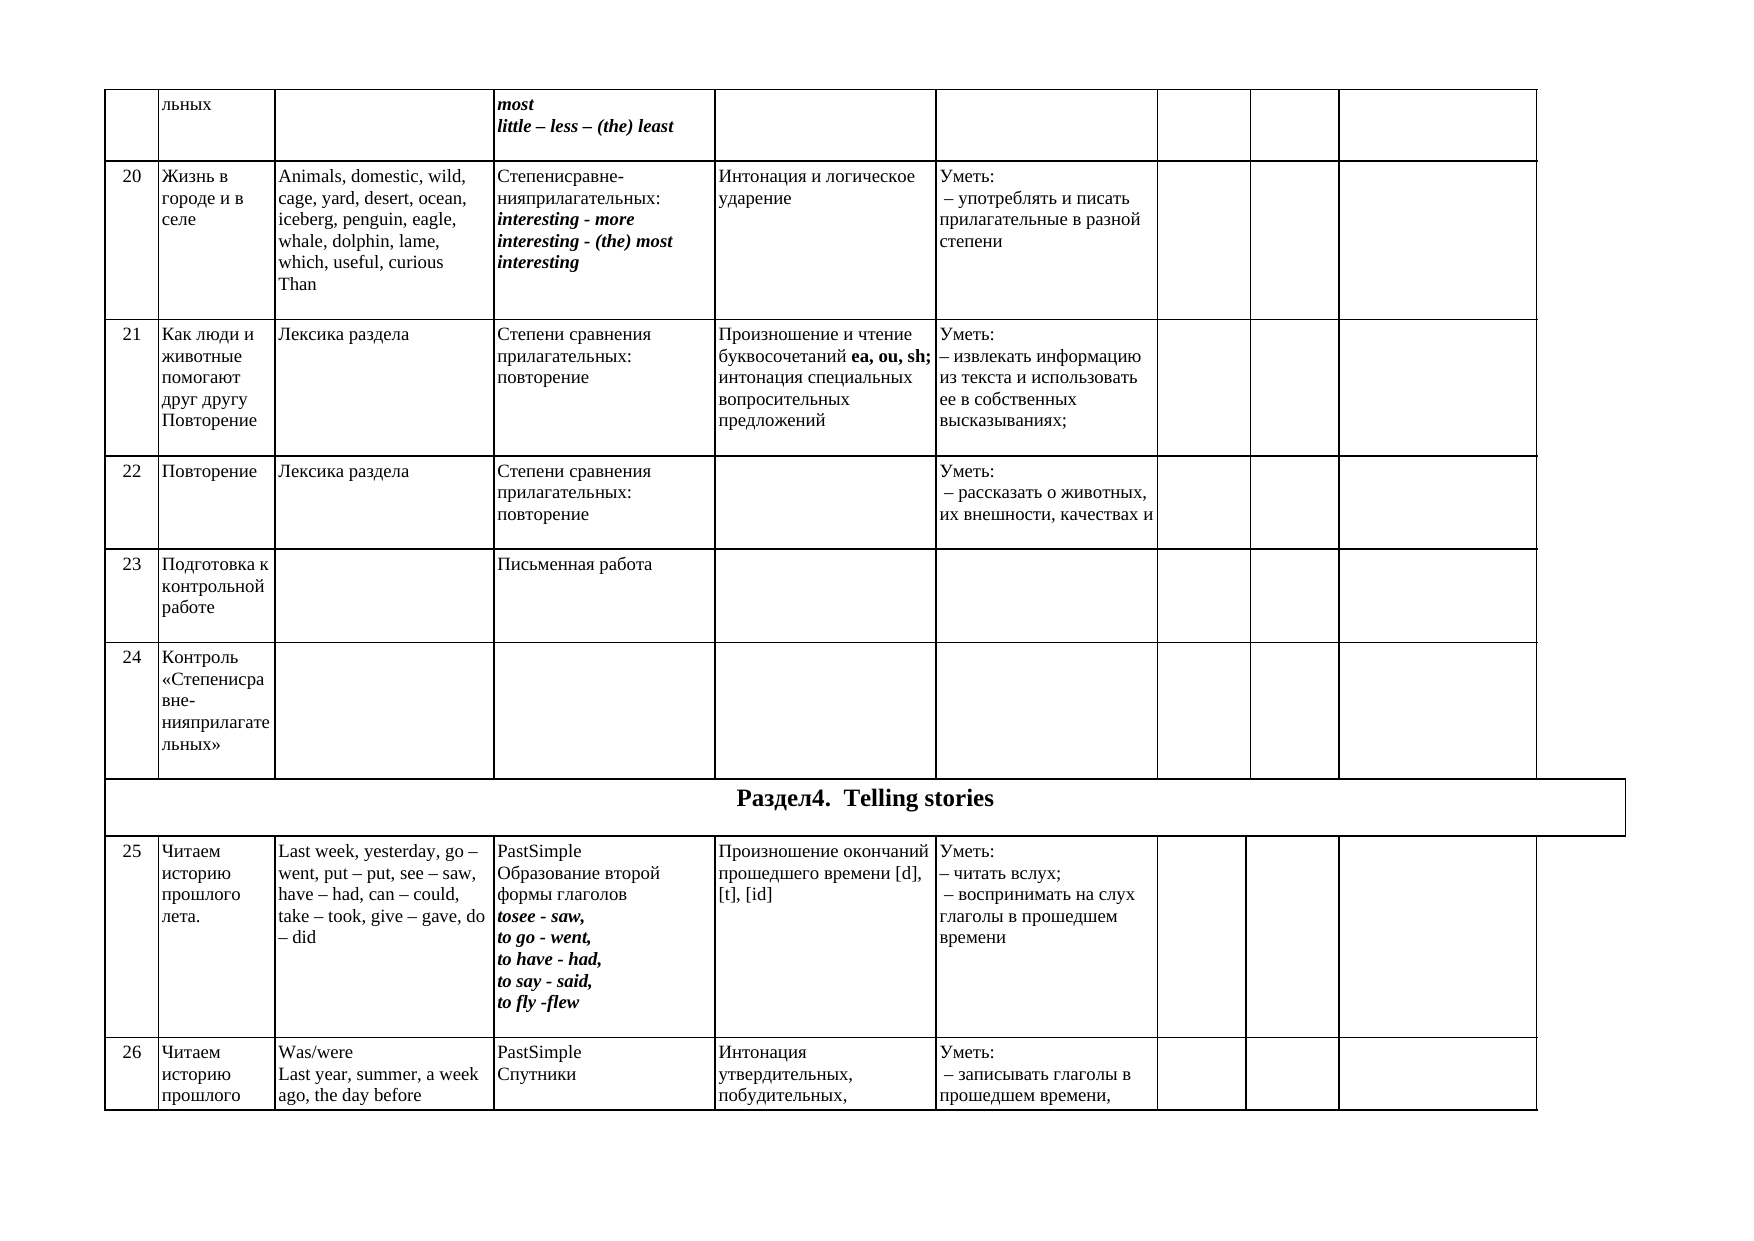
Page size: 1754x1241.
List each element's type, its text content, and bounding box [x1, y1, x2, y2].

table_cell 22 [106, 457, 158, 548]
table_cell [159, 1038, 274, 1109]
table_cell Степени сравнения прилагательных: повторение [495, 457, 714, 548]
table_cell [1247, 837, 1338, 1037]
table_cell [276, 90, 493, 160]
table_cell 23 [106, 550, 158, 642]
table_cell Лексика раздела [276, 457, 493, 548]
table_cell [1158, 162, 1250, 318]
table_cell [1158, 457, 1250, 548]
table_cell [1340, 550, 1536, 642]
table_cell [1340, 837, 1536, 1037]
table_cell Уметь: – читать вслух; – воспринимать на слух глаголы в прошедшем времени [937, 837, 1157, 1037]
table_cell [1158, 90, 1250, 160]
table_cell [495, 90, 714, 160]
table_cell Уметь: – извлекать информацию из текста и использовать ее в собственных высказываниях; [937, 320, 1157, 455]
table_cell Жизнь в городе и в селе [159, 162, 274, 318]
table_cell [1247, 1038, 1338, 1109]
table_cell Произношение окончаний прошедшего времени [d], [t], [id] [716, 837, 935, 1037]
table_cell [1251, 90, 1338, 160]
table_cell 21 [106, 320, 158, 455]
table_cell [1251, 320, 1338, 455]
table_cell Подготовка к контрольной работе [159, 550, 274, 642]
table_cell Лексика раздела [276, 320, 493, 455]
table_cell Степенисравненияприлагательных: interesting - more interesting - (the) most interesting [495, 162, 714, 318]
table_cell [276, 643, 493, 778]
table_cell Last week, yesterday, go – went, put – put, see – saw, have – had, can – could, take – took, give – gave, do – did [276, 837, 493, 1037]
table_cell [1340, 162, 1536, 318]
table_cell Уметь: – употреблять и писать прилагательные в разной степени [937, 162, 1157, 318]
table_cell [716, 550, 935, 642]
table_cell Степени сравнения прилагательных: повторение [495, 320, 714, 455]
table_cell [159, 90, 274, 160]
table_cell Читаем историю прошлого лета. [159, 837, 274, 1037]
table_cell Письменная работа [495, 550, 714, 642]
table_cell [937, 90, 1157, 160]
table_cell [276, 1038, 493, 1109]
table_cell [276, 550, 493, 642]
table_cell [937, 1038, 1157, 1109]
table_cell Как люди и животные помогают друг другу Повторение [159, 320, 274, 455]
table_cell [1251, 643, 1338, 778]
table_cell [937, 550, 1157, 642]
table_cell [716, 90, 935, 160]
table_cell [937, 643, 1157, 778]
table_cell [1251, 162, 1338, 318]
table_cell [716, 643, 935, 778]
table_cell [1158, 837, 1245, 1037]
table_cell PastSimple Образование второй формы глаголов tosee - saw, to go - went, to have - had, to say - said, to fly -flew [495, 837, 714, 1037]
table_cell [1340, 643, 1536, 778]
table_cell Произношение и чтение буквосочетаний ea, ou, sh; интонация специальных вопросительных предложений [716, 320, 935, 455]
table_cell Интонация и логическое ударение [716, 162, 935, 318]
table_cell Раздел4. Telling stories [106, 780, 1625, 835]
table_cell [1251, 457, 1338, 548]
table_cell [1340, 457, 1536, 548]
table_cell [1340, 90, 1536, 160]
table_cell [1251, 550, 1338, 642]
table_cell [1158, 643, 1250, 778]
table_cell [1340, 1038, 1536, 1109]
table_cell 26 [106, 1038, 158, 1109]
table_cell [1158, 550, 1250, 642]
table_cell Animals, domestic, wild, cage, yard, desert, ocean, iceberg, penguin, eagle, whale, dolphin, lame, which, useful, curious Than [276, 162, 493, 318]
table_cell 20 [106, 162, 158, 318]
table_cell 19 [106, 90, 158, 160]
table_cell Уметь: – рассказать о животных, их внешности, качествах и [937, 457, 1157, 548]
table_cell [495, 643, 714, 778]
table_cell 25 [106, 837, 158, 1037]
table_cell 24 [106, 643, 158, 778]
table_cell [1158, 1038, 1245, 1109]
table_cell Повторение [159, 457, 274, 548]
table_cell Контроль «Степенисравненияприлагательных» [159, 643, 274, 778]
table_cell [1158, 320, 1250, 455]
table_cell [495, 1038, 714, 1109]
table_cell [716, 457, 935, 548]
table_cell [716, 1038, 935, 1109]
table_cell [1340, 320, 1536, 455]
